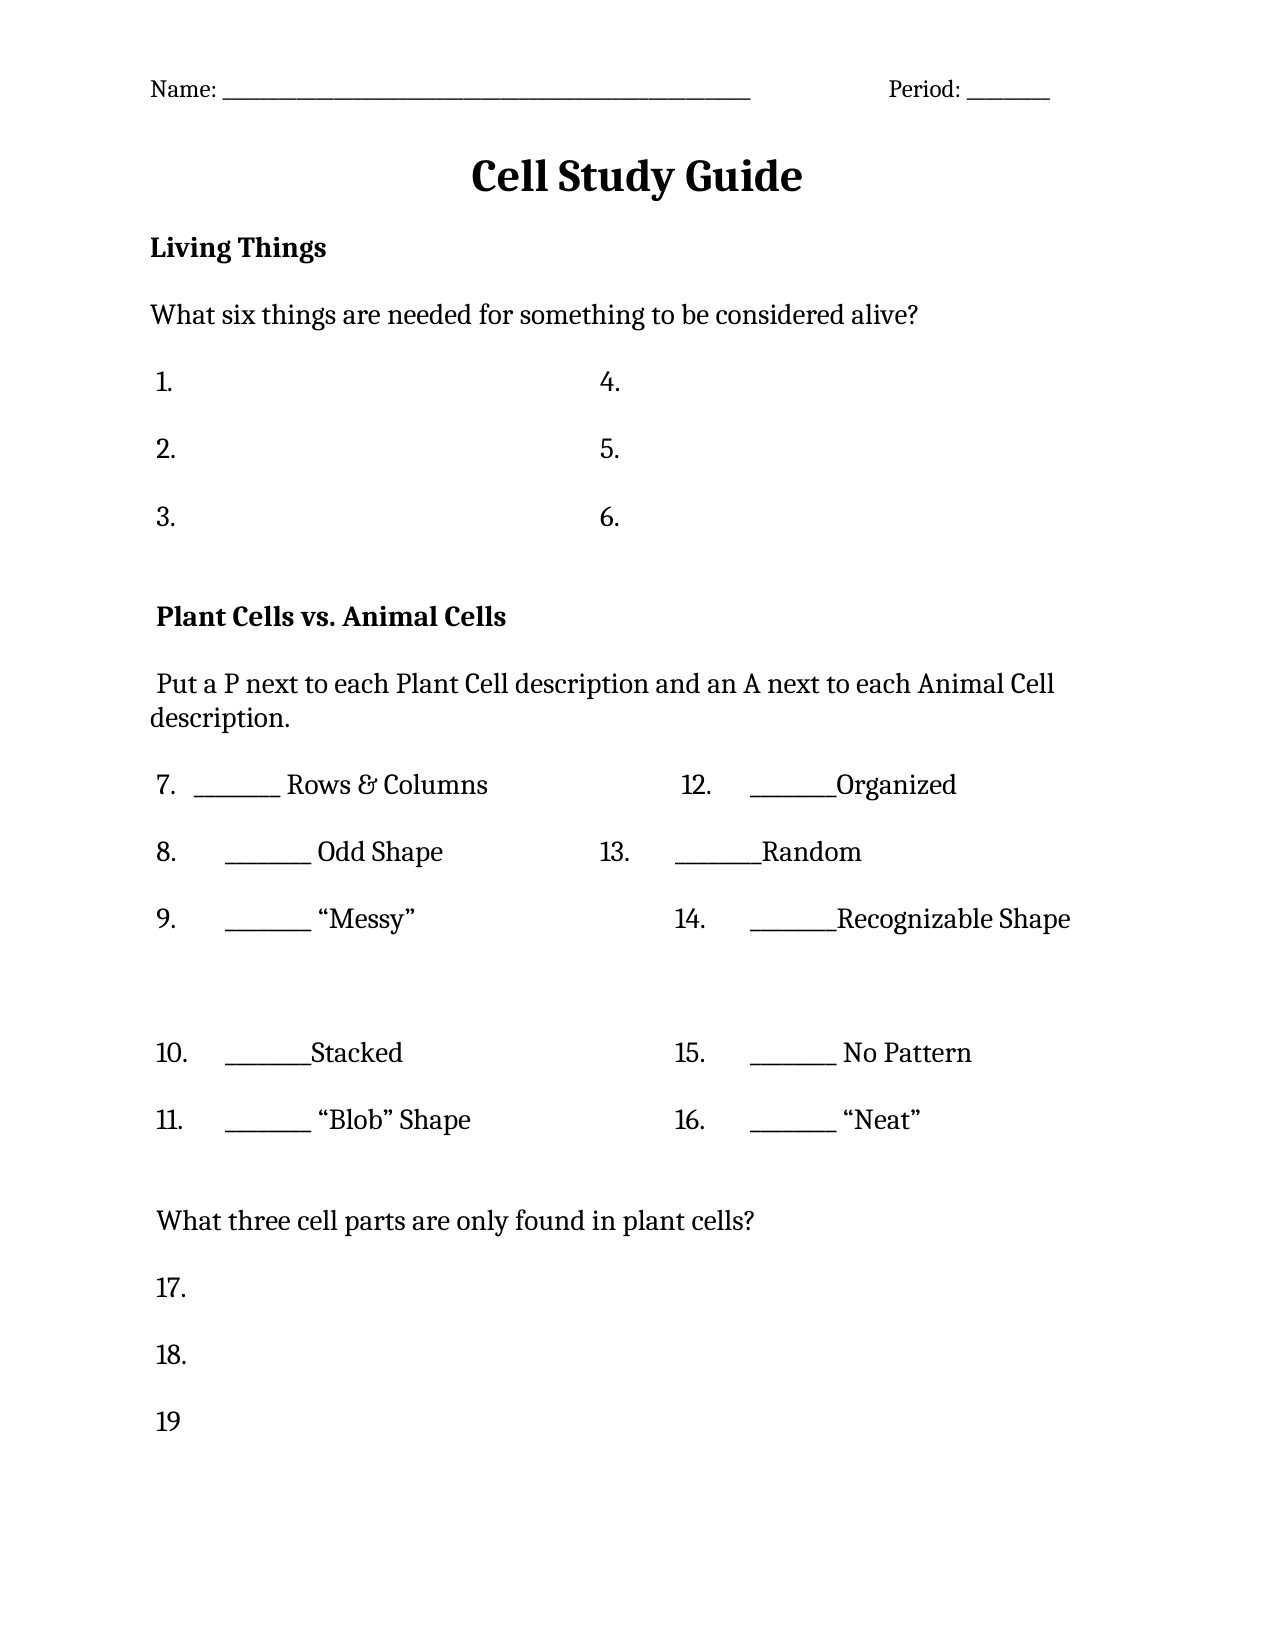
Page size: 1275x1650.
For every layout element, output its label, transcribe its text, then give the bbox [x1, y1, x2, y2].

text Cell Study Guide [150, 150, 1125, 203]
text 17. [150, 1271, 1125, 1305]
text 1. 4. [150, 366, 1125, 399]
text What three cell parts are only found in plant cells? [150, 1204, 1125, 1238]
text Plant Cells vs. Animal Cells [150, 600, 1125, 634]
text 9. ________ “Messy” 14. ________Recognizable Shape [150, 902, 1125, 1003]
list ________ Rows & Columns 12. ________Organized [156, 768, 1125, 802]
text 3. 6. [150, 500, 1125, 533]
text 10. ________Stacked 15. ________ No Pattern [150, 1036, 1125, 1070]
text 19 [150, 1405, 1125, 1439]
text Living Things [150, 231, 1125, 265]
text Put a P next to each Plant Cell description and an A next to each Animal Cell description. [150, 667, 1125, 734]
text 2. 5. [150, 433, 1125, 466]
text 11. ________ “Blob” Shape 16. ________ “Neat” [150, 1103, 1125, 1137]
text 8. ________ Odd Shape 13. ________Random [150, 835, 1125, 869]
text 18. [150, 1338, 1125, 1372]
text What six things are needed for something to be considered alive? [150, 298, 1125, 332]
